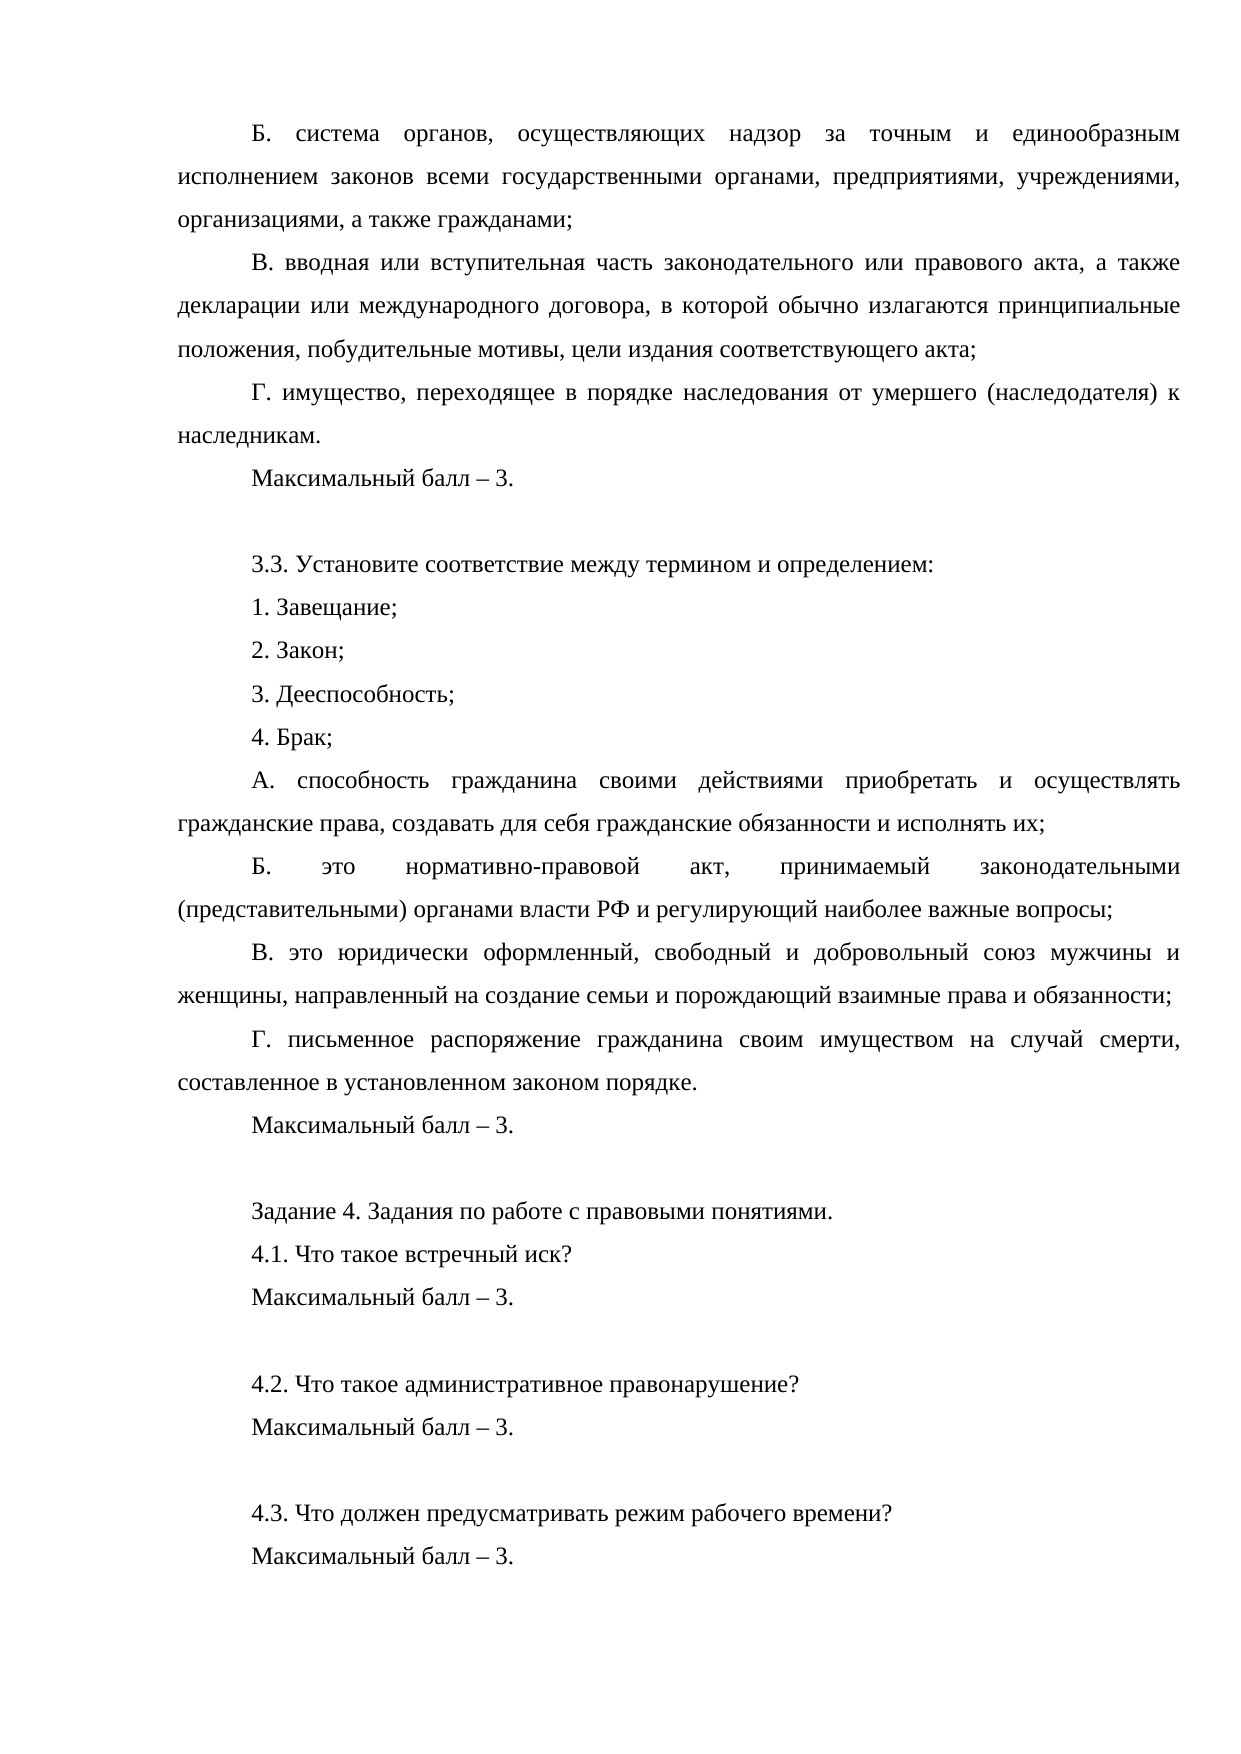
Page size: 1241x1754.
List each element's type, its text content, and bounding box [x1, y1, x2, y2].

text В. вводная или вступительная часть законодательного или правового акта, а также декларации или международного договора, в которой обычно излагаются принципиальные положения, побудительные мотивы, цели издания соответствующего акта; [177, 247, 1181, 362]
text 4.2. Что такое административное правонарушение? [177, 1369, 1181, 1397]
text 4.3. Что должен предусматривать режим рабочего времени? [177, 1498, 1181, 1527]
text А. способность гражданина своими действиями приобретать и осуществлять гражданские права, создавать для себя гражданские обязанности и исполнять их; [177, 765, 1181, 837]
text Б. это нормативно-правовой акт, принимаемый законодательными (представительными) органами власти РФ и регулирующий наиболее важные вопросы; [177, 851, 1181, 923]
text Максимальный балл – 3. [177, 1541, 1181, 1570]
text Г. имущество, переходящее в порядке наследования от умершего (наследодателя) к наследникам. [177, 377, 1181, 449]
text Максимальный балл – 3. [177, 463, 1181, 492]
text Б. система органов, осуществляющих надзор за точным и единообразным исполнением законов всеми государственными органами, предприятиями, учреждениями, организациями, а также гражданами; [177, 118, 1181, 233]
text Максимальный балл – 3. [177, 1282, 1181, 1311]
text Максимальный балл – 3. [177, 1110, 1181, 1139]
text Максимальный балл – 3. [177, 1412, 1181, 1441]
text В. это юридически оформленный, свободный и добровольный союз мужчины и женщины, направленный на создание семьи и порождающий взаимные права и обязанности; [177, 937, 1181, 1009]
text 1. Завещание; [177, 592, 1181, 621]
text 4.1. Что такое встречный иск? [177, 1239, 1181, 1268]
text 4. Брак; [177, 722, 1181, 751]
text Г. письменное распоряжение гражданина своим имуществом на случай смерти, составленное в установленном законом порядке. [177, 1024, 1181, 1096]
text Задание 4. Задания по работе с правовыми понятиями. [177, 1196, 1181, 1225]
text 3. Дееспособность; [177, 679, 1181, 707]
text 3.3. Установите соответствие между термином и определением: [177, 549, 1181, 578]
text 2. Закон; [177, 636, 1181, 664]
